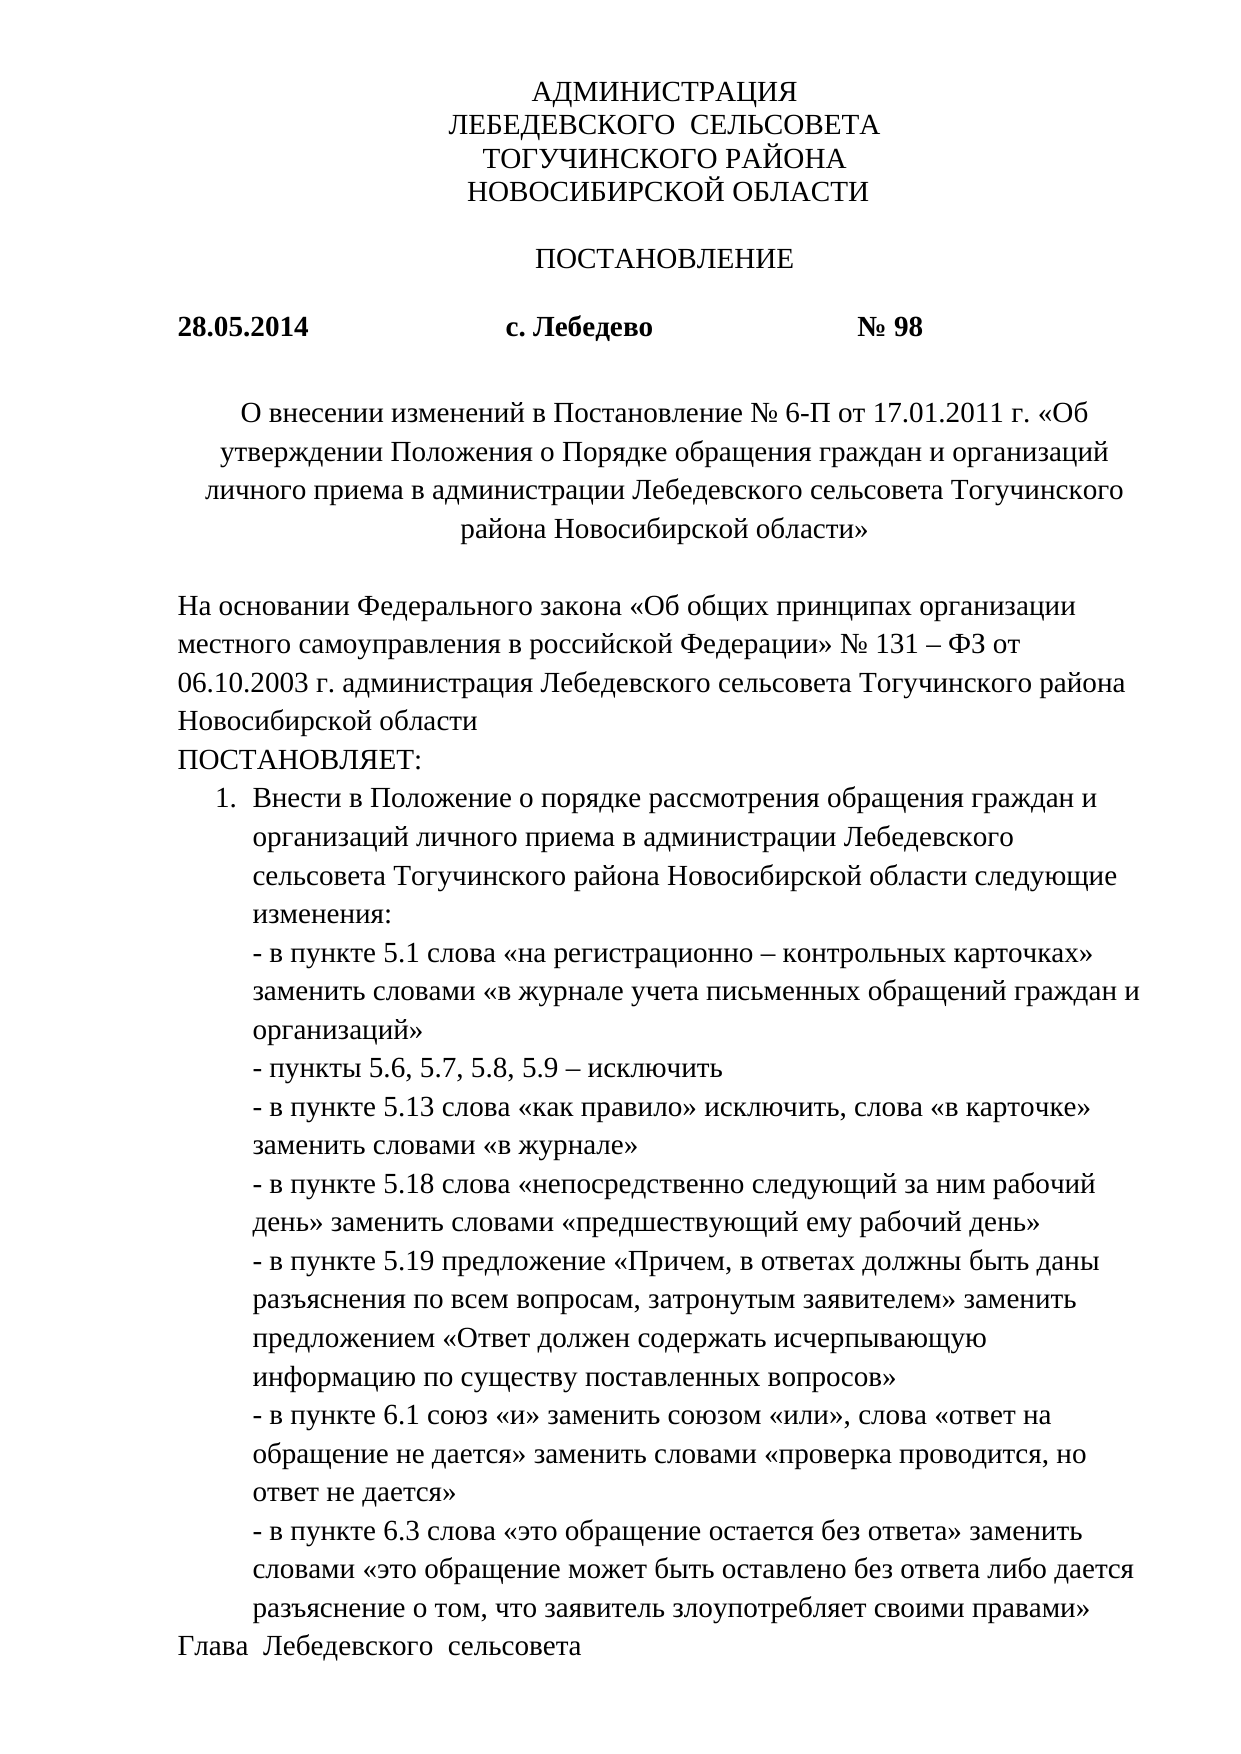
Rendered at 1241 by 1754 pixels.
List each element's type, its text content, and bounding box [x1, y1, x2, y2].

list Внести в Положение о порядке рассмотрения обращения граждан и организаций личного приема в администрации Лебедевского сельсовета Тогучинского района Новосибирской области следующие изменения: [215, 781, 1152, 930]
list - в пункте 5.19 предложение «Причем, в ответах должны быть даны разъяснения по всем вопросам, затронутым заявителем» заменить предложением «Ответ должен содержать исчерпывающую информацию по существу поставленных вопросов» [252, 1243, 1152, 1392]
subtitle ПОСТАНОВЛЕНИЕ [177, 242, 1152, 275]
subtitle АДМИНИСТРАЦИЯ [177, 74, 1152, 107]
text Глава Лебедевского сельсовета [177, 1628, 1152, 1662]
list - в пункте 6.3 слова «это обращение остается без ответа» заменить словами «это обращение может быть оставлено без ответа либо дается разъяснение о том, что заявитель злоупотребляет своими правами» [252, 1513, 1152, 1623]
list - в пункте 5.1 слова «на регистрационно – контрольных карточках» заменить словами «в журнале учета письменных обращений граждан и организаций» [252, 935, 1152, 1045]
list - пункты 5.6, 5.7, 5.8, 5.9 – исключить [252, 1050, 1152, 1084]
list - в пункте 5.18 слова «непосредственно следующий за ним рабочий день» заменить словами «предшествующий ему рабочий день» [252, 1166, 1152, 1238]
subtitle ТОГУЧИНСКОГО РАЙОНА [177, 141, 1152, 174]
subtitle 28.05.2014 с. Лебедево № 98 [177, 309, 1152, 342]
text О внесении изменений в Постановление № 6-П от 17.01.2011 г. «Об утверждении Положения о Порядке обращения граждан и организаций личного приема в администрации Лебедевского сельсовета Тогучинского района Новосибирской области» [177, 395, 1152, 544]
list - в пункте 6.1 союз «и» заменить союзом «или», слова «ответ на обращение не дается» заменить словами «проверка проводится, но ответ не дается» [252, 1397, 1152, 1508]
subtitle НОВОСИБИРСКОЙ ОБЛАСТИ [177, 174, 1152, 208]
subtitle ЛЕБЕДЕВСКОГО СЕЛЬСОВЕТА [177, 107, 1152, 141]
list - в пункте 5.13 слова «как правило» исключить, слова «в карточке» заменить словами «в журнале» [252, 1089, 1152, 1161]
text На основании Федерального закона «Об общих принципах организации местного самоуправления в российской Федерации» № 131 – ФЗ от 06.10.2003 г. администрация Лебедевского сельсовета Тогучинского района Новосибирской области [177, 588, 1152, 737]
text ПОСТАНОВЛЯЕТ: [177, 742, 1152, 776]
